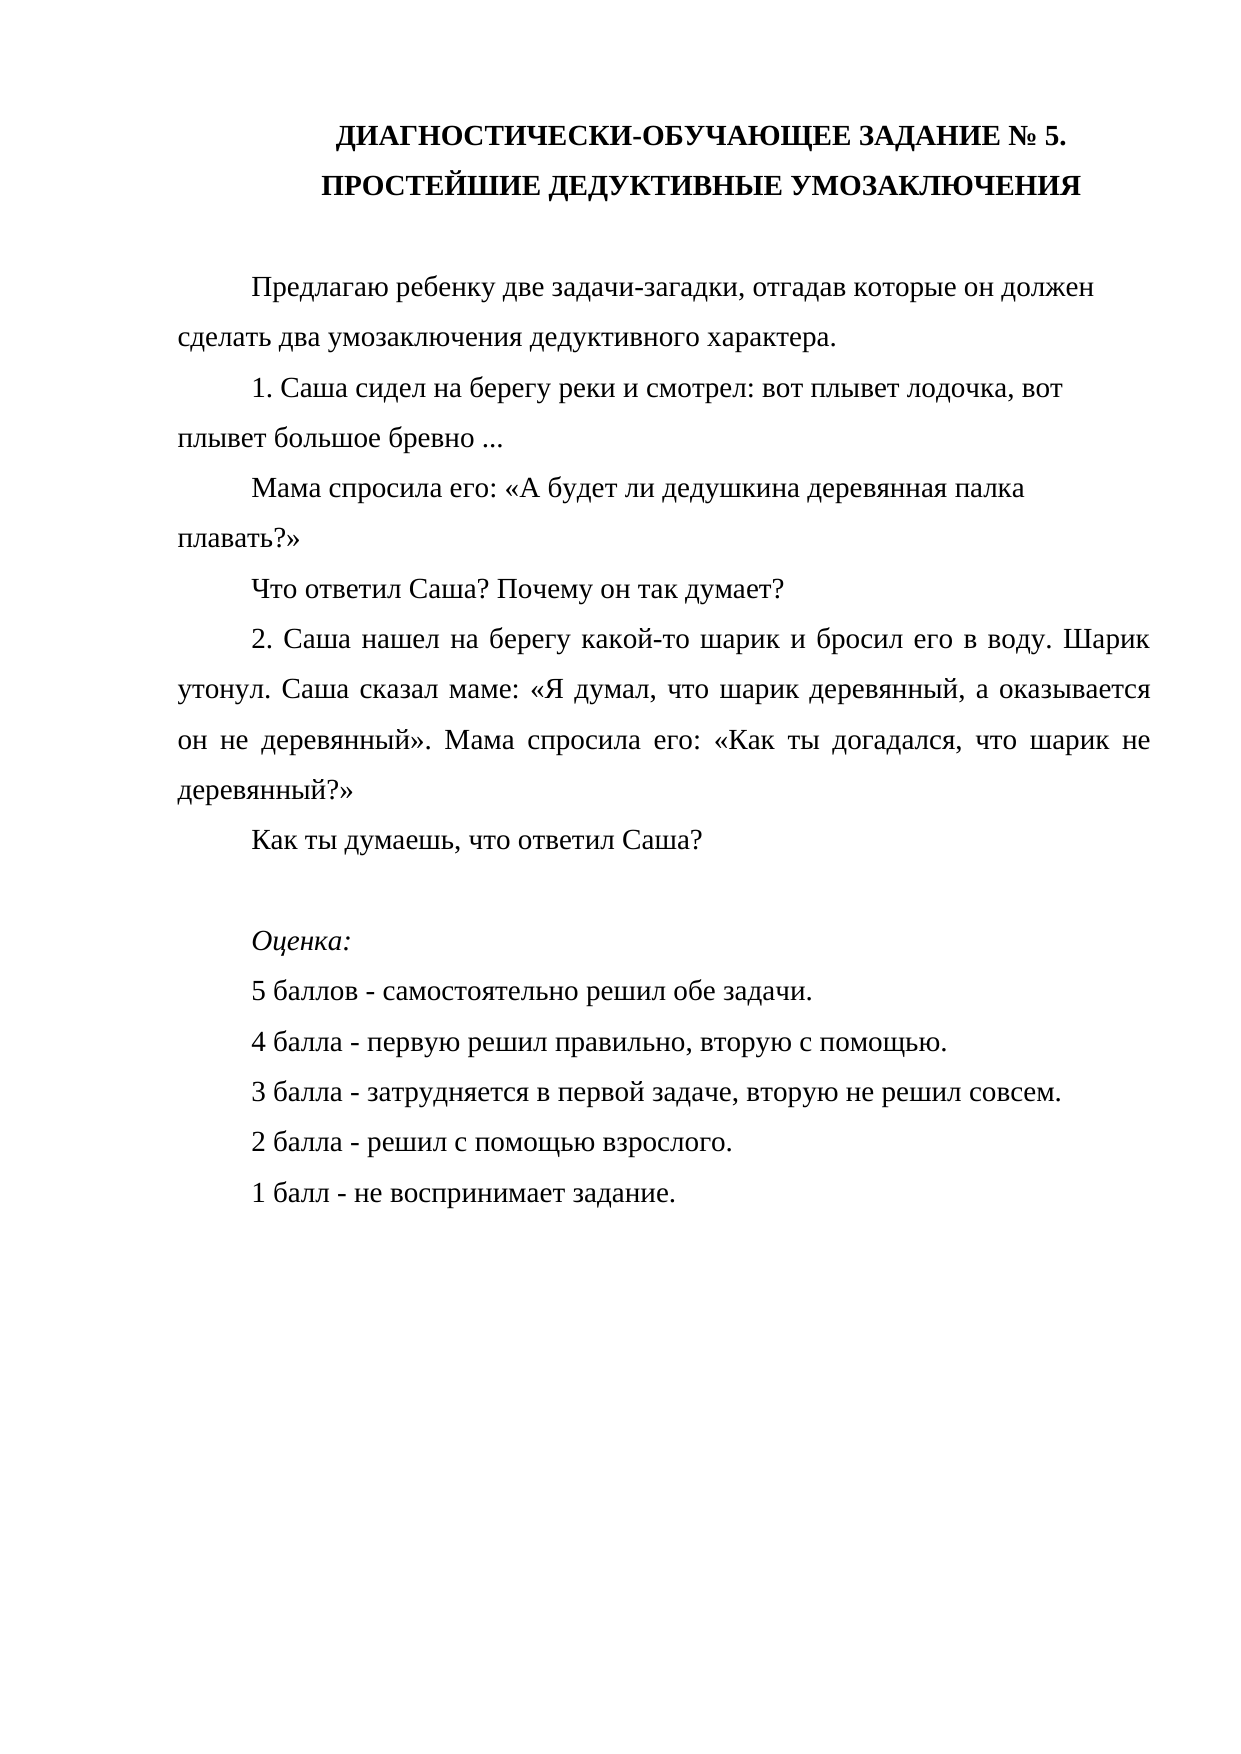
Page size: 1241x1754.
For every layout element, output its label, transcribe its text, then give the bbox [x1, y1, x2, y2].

text Предлагаю ребенку две задачи-загадки, отгадав которые он должен сделать два умозаключения дедуктивного характера. [177, 269, 1152, 353]
text Мама спросила его: «А будет ли дедушкина деревянная палка плавать?» [177, 470, 1152, 554]
text 1. Саша сидел на берегу реки и смотрел: вот плывет лодочка, вот плывет большое бревно ... [177, 370, 1152, 453]
text Как ты думаешь, что ответил Саша? [177, 822, 1152, 856]
text 3 балла - затрудняется в первой задаче, вторую не решил совсем. [177, 1074, 1152, 1108]
text 4 балла - первую решил правильно, вторую с помощью. [177, 1024, 1152, 1057]
text 1 балл - не воспринимает задание. [177, 1175, 1152, 1208]
text 2. Саша нашел на берегу какой-то шарик и бросил его в воду. Шарик утонул. Саша сказал маме: «Я думал, что шарик деревянный, а оказывается он не деревянный». Мама спросила его: «Как ты догадался, что шарик не деревянный?» [177, 621, 1152, 806]
text ПРОСТЕЙШИЕ ДЕДУКТИВНЫЕ УМОЗАКЛЮЧЕНИЯ [177, 168, 1152, 202]
text 5 баллов - самостоятельно решил обе задачи. [177, 973, 1152, 1007]
text ДИАГНОСТИЧЕСКИ-ОБУЧАЮЩЕЕ ЗАДАНИЕ № 5. [177, 118, 1152, 152]
text Что ответил Саша? Почему он так думает? [177, 571, 1152, 604]
text Оценка: [177, 923, 1152, 957]
text 2 балла - решил с помощью взрослого. [177, 1124, 1152, 1158]
